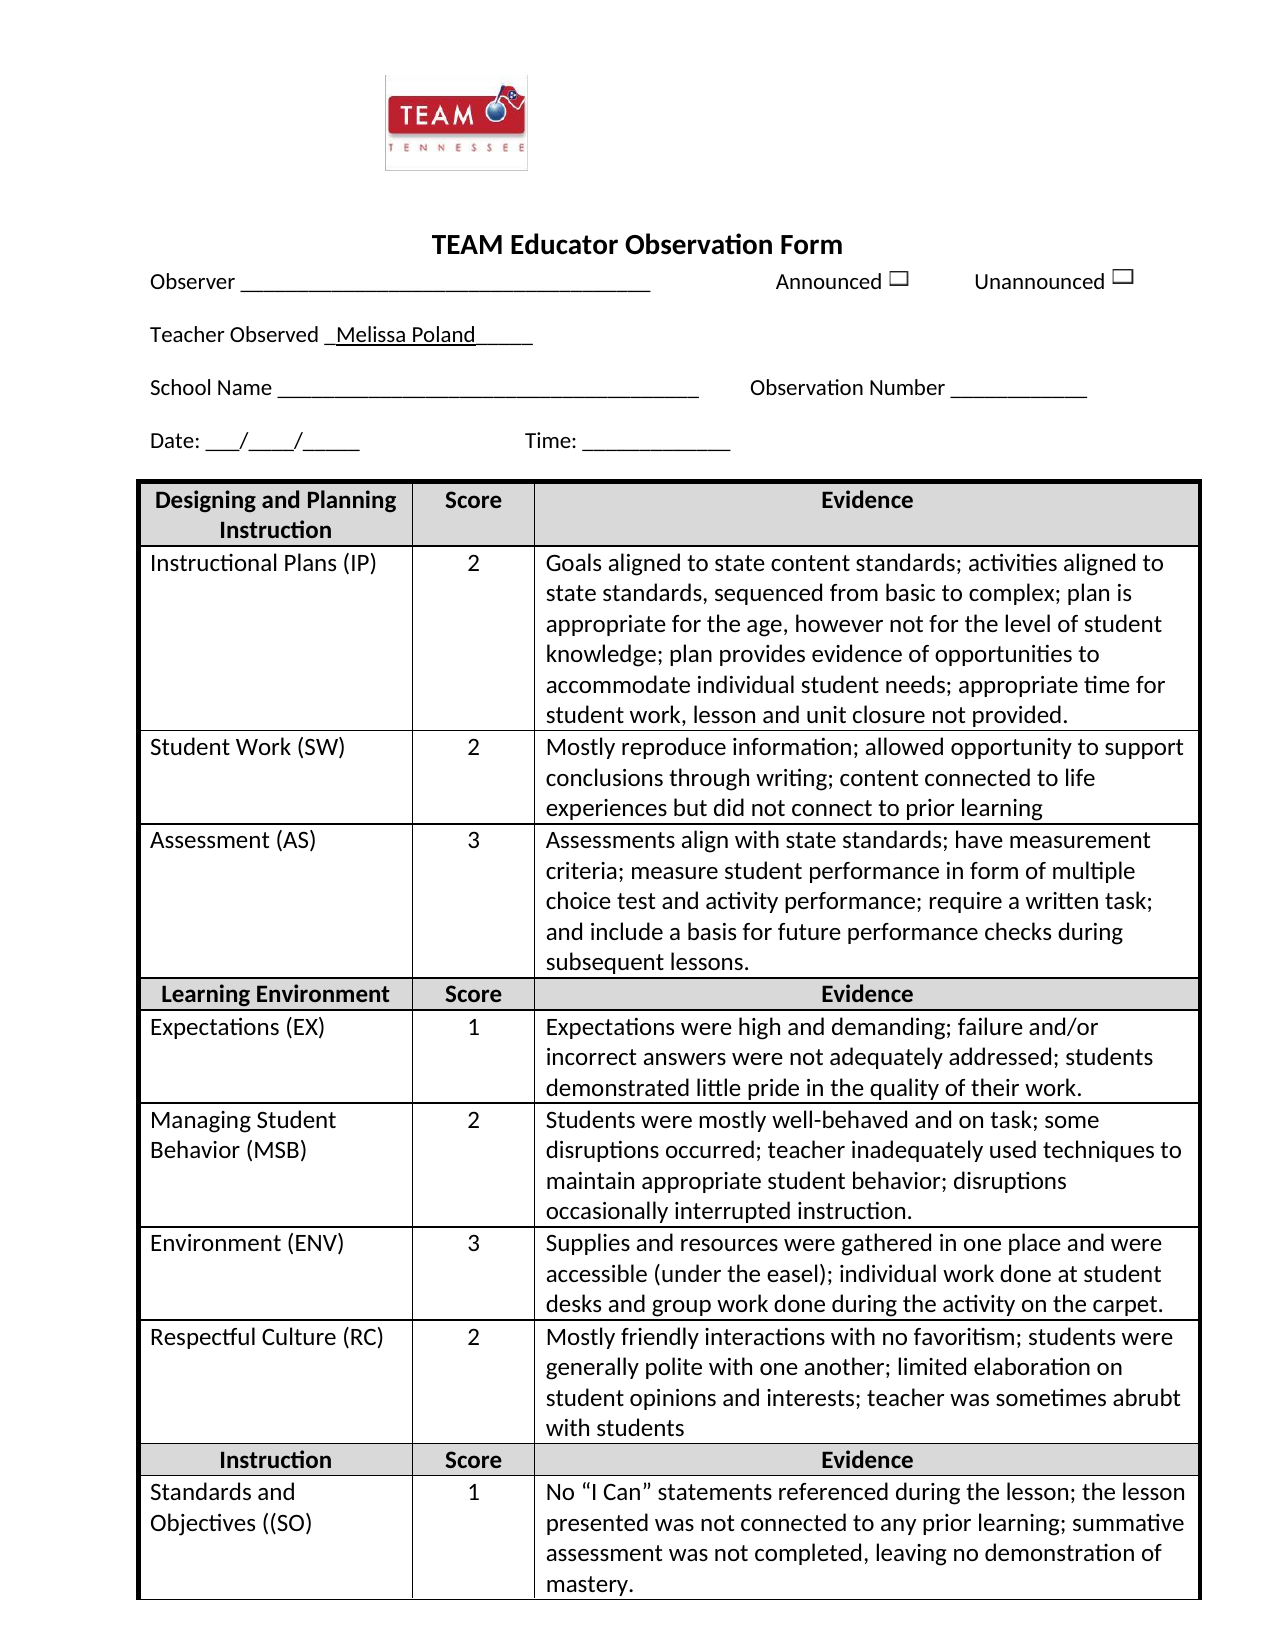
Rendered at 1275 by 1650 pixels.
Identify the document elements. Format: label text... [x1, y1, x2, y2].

table_cell Goals aligned to state content standards; activities aligned to state standards, sequenced from basic to complex; plan is appropriate for the age, however not for the level of student knowledge; plan provides evidence of opportunities to accommodate individual student needs; appropriate time for student work, lesson and unit closure not provided. [535, 547, 1198, 730]
table_cell Standards and Objectives ((SO) [141, 1476, 412, 1598]
table_cell Environment (ENV) [141, 1228, 412, 1319]
table_cell Expectations were high and demanding; failure and/or incorrect answers were not adequately addressed; students demonstrated little pride in the quality of their work. [535, 1011, 1198, 1102]
text Teacher Observed _Melissa Poland_____ [150, 320, 1125, 348]
table_cell 1 [413, 1476, 534, 1598]
table_header Designing and Planning Instruction [141, 484, 412, 545]
table_cell Mostly reproduce information; allowed opportunity to support conclusions through writing; content connected to life experiences but did not connect to prior learning [535, 731, 1198, 823]
table_header Evidence [535, 484, 1198, 545]
table_cell Instructional Plans (IP) [141, 547, 412, 730]
picture [1112, 269, 1134, 284]
table_cell 3 [413, 825, 534, 977]
table_header Score [413, 484, 534, 545]
text TEAM Educator Observation Form [150, 226, 1125, 262]
text Date: ___/____/_____ Time: _____________ [150, 426, 1125, 454]
table_cell Supplies and resources were gathered in one place and were accessible (under the easel); individual work done at student desks and group work done during the activity on the carpet. [535, 1228, 1198, 1319]
table_cell Instruction [141, 1444, 412, 1475]
table_cell 2 [413, 1321, 534, 1443]
table_cell Student Work (SW) [141, 731, 412, 823]
table_cell Score [413, 979, 534, 1009]
table_cell 1 [413, 1011, 534, 1102]
table_cell Score [413, 1444, 534, 1475]
picture [889, 271, 909, 286]
table_cell Expectations (EX) [141, 1011, 412, 1102]
table_cell 3 [413, 1228, 534, 1319]
text Observer ____________________________________ Announced Unannounced [150, 267, 1125, 295]
text School Name _____________________________________ Observation Number ____________ [150, 373, 1125, 401]
table_cell 2 [413, 731, 534, 823]
table_cell Students were mostly well-behaved and on task; some disruptions occurred; teacher inadequately used techniques to maintain appropriate student behavior; disruptions occasionally interrupted instruction. [535, 1104, 1198, 1226]
table_cell Evidence [535, 979, 1198, 1009]
table_cell Learning Environment [141, 979, 412, 1009]
table_cell 2 [413, 1104, 534, 1226]
table_cell Evidence [535, 1444, 1198, 1475]
table_cell Managing Student Behavior (MSB) [141, 1104, 412, 1226]
table_cell Respectful Culture (RC) [141, 1321, 412, 1443]
table_cell No “I Can” statements referenced during the lesson; the lesson presented was not connected to any prior learning; summative assessment was not completed, leaving no demonstration of mastery. [535, 1476, 1198, 1598]
table_cell 2 [413, 547, 534, 730]
picture [385, 75, 528, 171]
table_cell Mostly friendly interactions with no favoritism; students were generally polite with one another; limited elaboration on student opinions and interests; teacher was sometimes abrubt with students [535, 1321, 1198, 1443]
table_cell Assessment (AS) [141, 825, 412, 977]
table_cell Assessments align with state standards; have measurement criteria; measure student performance in form of multiple choice test and activity performance; require a written task; and include a basis for future performance checks during subsequent lessons. [535, 825, 1198, 977]
